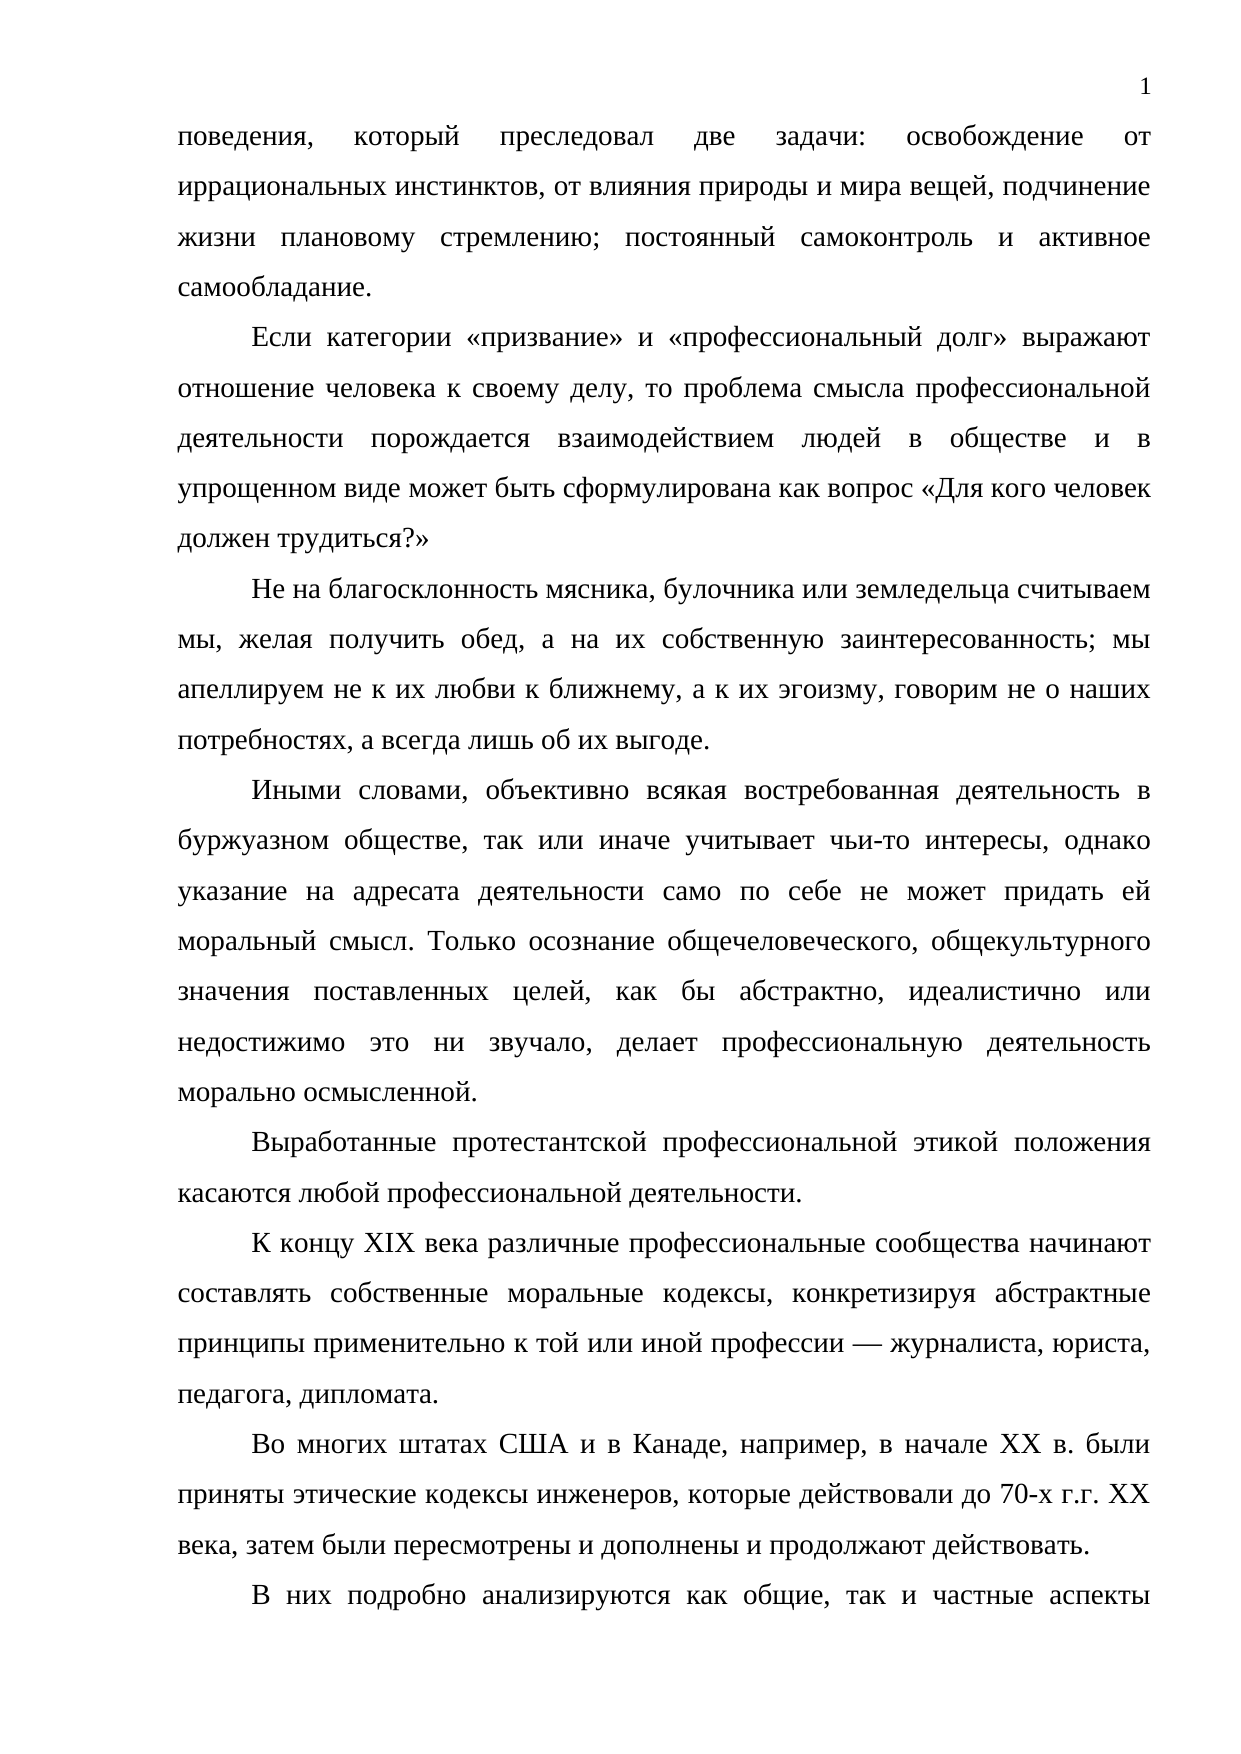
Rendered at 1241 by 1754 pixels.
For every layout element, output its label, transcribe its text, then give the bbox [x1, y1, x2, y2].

text Не на благосклонность мясника, булочника или земледельца считываем мы, желая получить обед, а на их собственную заинтересованность; мы апеллируем не к их любви к ближнему, а к их эгоизму, говорим не о наших потребностях, а всегда лишь об их выгоде. [177, 571, 1152, 755]
text Если категории «призвание» и «профессиональный долг» выражают отношение человека к своему делу, то проблема смысла профессиональной деятельности порождается взаимодействием людей в обществе и в упрощенном виде может быть сформулирована как вопрос «Для кого человек должен трудиться?» [177, 319, 1152, 554]
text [177, 118, 1152, 303]
text К концу XIX века различные профессиональные сообщества начинают составлять собственные моральные кодексы, конкретизируя абстрактные принципы применительно к той или иной профессии — журналиста, юриста, педагога, дипломата. [177, 1225, 1152, 1409]
text Иными словами, объективно всякая востребованная деятельность в буржуазном обществе, так или иначе учитывает чьи-то интересы, однако указание на адресата деятельности само по себе не может придать ей моральный смысл. Только осознание общечеловеческого, общекультурного значения поставленных целей, как бы абстрактно, идеалистично или недостижимо это ни звучало, делает профессиональную деятельность морально осмысленной. [177, 772, 1152, 1108]
text Во многих штатах США и в Канаде, например, в начале XX в. были приняты этические кодексы инженеров, которые действовали до 70-х г.г. XX века, затем были пересмотрены и дополнены и продолжают действовать. [177, 1426, 1152, 1560]
text Выработанные протестантской профессиональной этикой положения касаются любой профессиональной деятельности. [177, 1124, 1152, 1208]
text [177, 1577, 1152, 1611]
